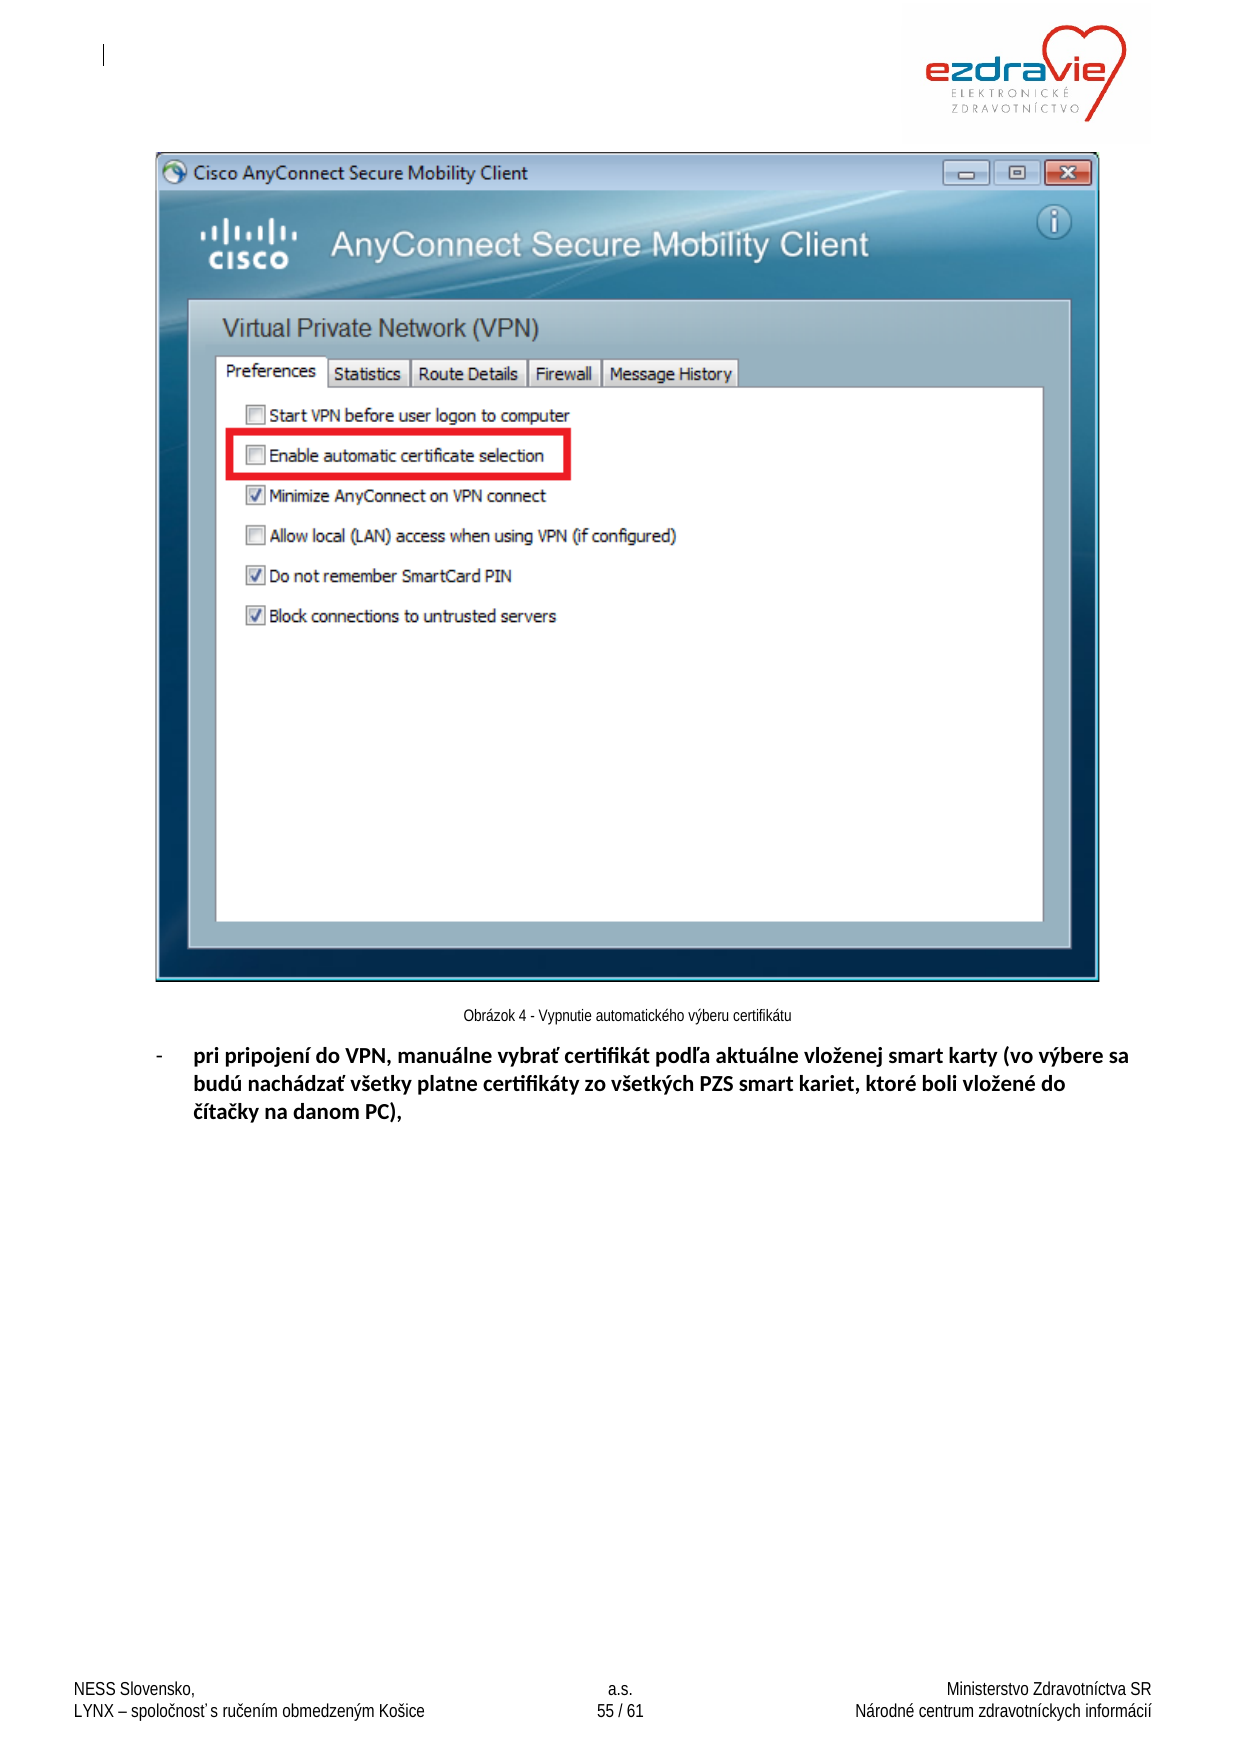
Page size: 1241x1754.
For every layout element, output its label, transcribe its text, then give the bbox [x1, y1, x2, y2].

text Obrázok - Vypnutie automatického výberu certifikátu [118, 1006, 1137, 1025]
picture [899, 3, 1152, 144]
picture [155, 152, 1100, 982]
list pri pripojení do VPN, manuálne vybrať certifikát podľa aktuálne vloženej smart karty (vo výbere sa budú nachádzať všetky platne certifikáty zo všetkých PZS smart kariet, ktoré boli vložené do čítačky na danom PC), [156, 1041, 1137, 1125]
